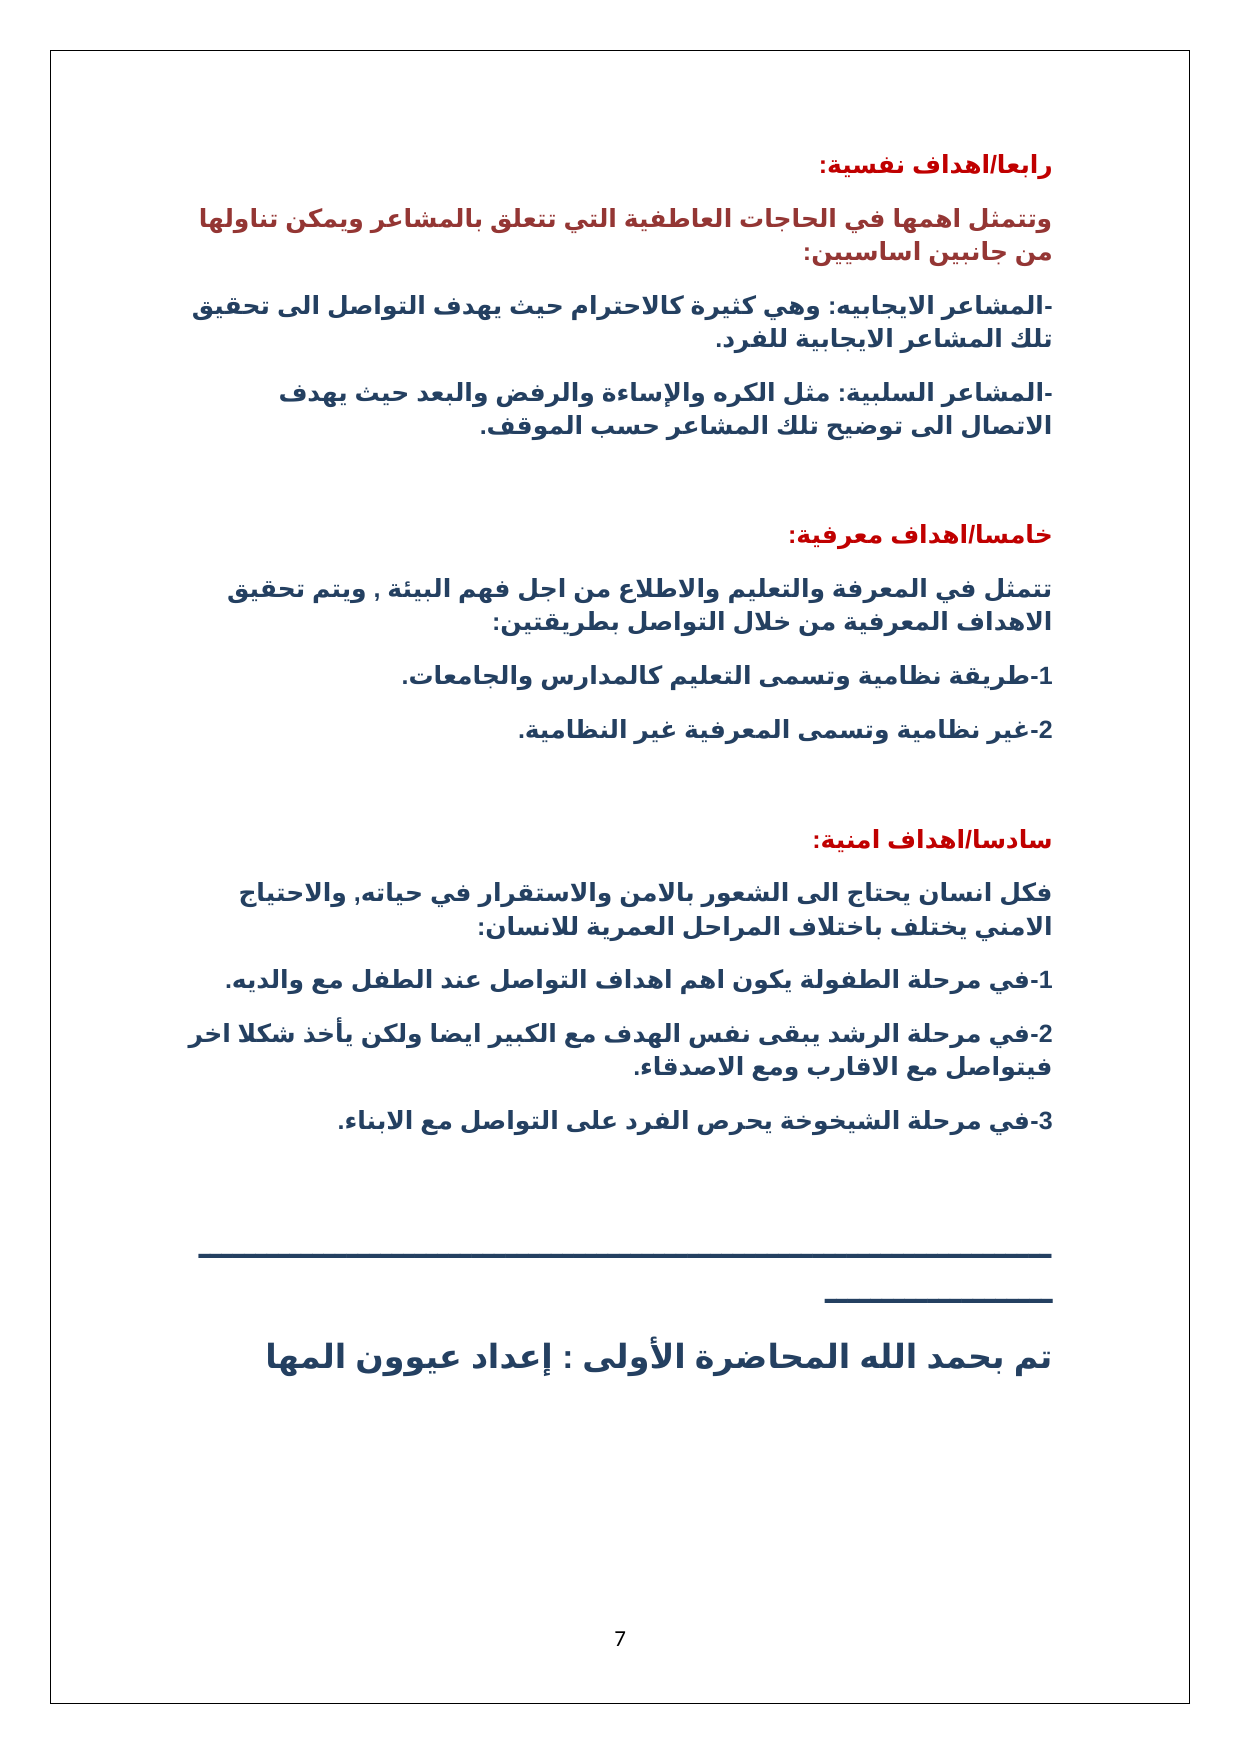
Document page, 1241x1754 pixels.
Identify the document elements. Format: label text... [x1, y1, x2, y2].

text -المشاعر الايجابيه: وهي كثيرة كالاحترام حيث يهدف التواصل الى تحقيق تلك المشاعر الايجابية للفرد. [187, 291, 1053, 352]
text تتمثل في المعرفة والتعليم والاطلاع من اجل فهم البيئة , ويتم تحقيق الاهداف المعرفية من خلال التواصل بطريقتين: [187, 574, 1053, 636]
text 3-في مرحلة الشيخوخة يحرص الفرد على التواصل مع الابناء. [187, 1106, 1053, 1135]
text 2-غير نظامية وتسمى المعرفية غير النظامية. [187, 715, 1053, 744]
text فكل انسان يحتاج الى الشعور بالامن والاستقرار في حياته, والاحتياج الامني يختلف باختلاف المراحل العمرية للانسان: [187, 878, 1053, 940]
text 1-في مرحلة الطفولة يكون اهم اهداف التواصل عند الطفل مع والديه. [187, 965, 1053, 994]
text -المشاعر السلبية: مثل الكره والإساءة والرفض والبعد حيث يهدف الاتصال الى توضيح تلك المشاعر حسب الموقف. [187, 378, 1053, 439]
text 2-في مرحلة الرشد يبقى نفس الهدف مع الكبير ايضا ولكن يأخذ شكلا اخر فيتواصل مع الاقارب ومع الاصدقاء. [187, 1019, 1053, 1081]
text تم بحمد الله المحاضرة الأولى : إعداد عيوون المها [187, 1337, 1053, 1375]
text رابعا/اهداف نفسية: [187, 150, 1053, 179]
text سادسا/اهداف امنية: [187, 824, 1053, 853]
text خامسا/اهداف معرفية: [187, 520, 1053, 549]
text وتتمثل اهمها في الحاجات العاطفية التي تتعلق بالمشاعر ويمكن تناولها من جانبين اساسيين: [187, 204, 1053, 266]
text ـــــــــــــــــــــــــــــــــــــــــــــــــــــــــــــــــــــــــــــــــــــــــــــــ [187, 1227, 1053, 1310]
text 1-طريقة نظامية وتسمى التعليم كالمدارس والجامعات. [187, 661, 1053, 690]
